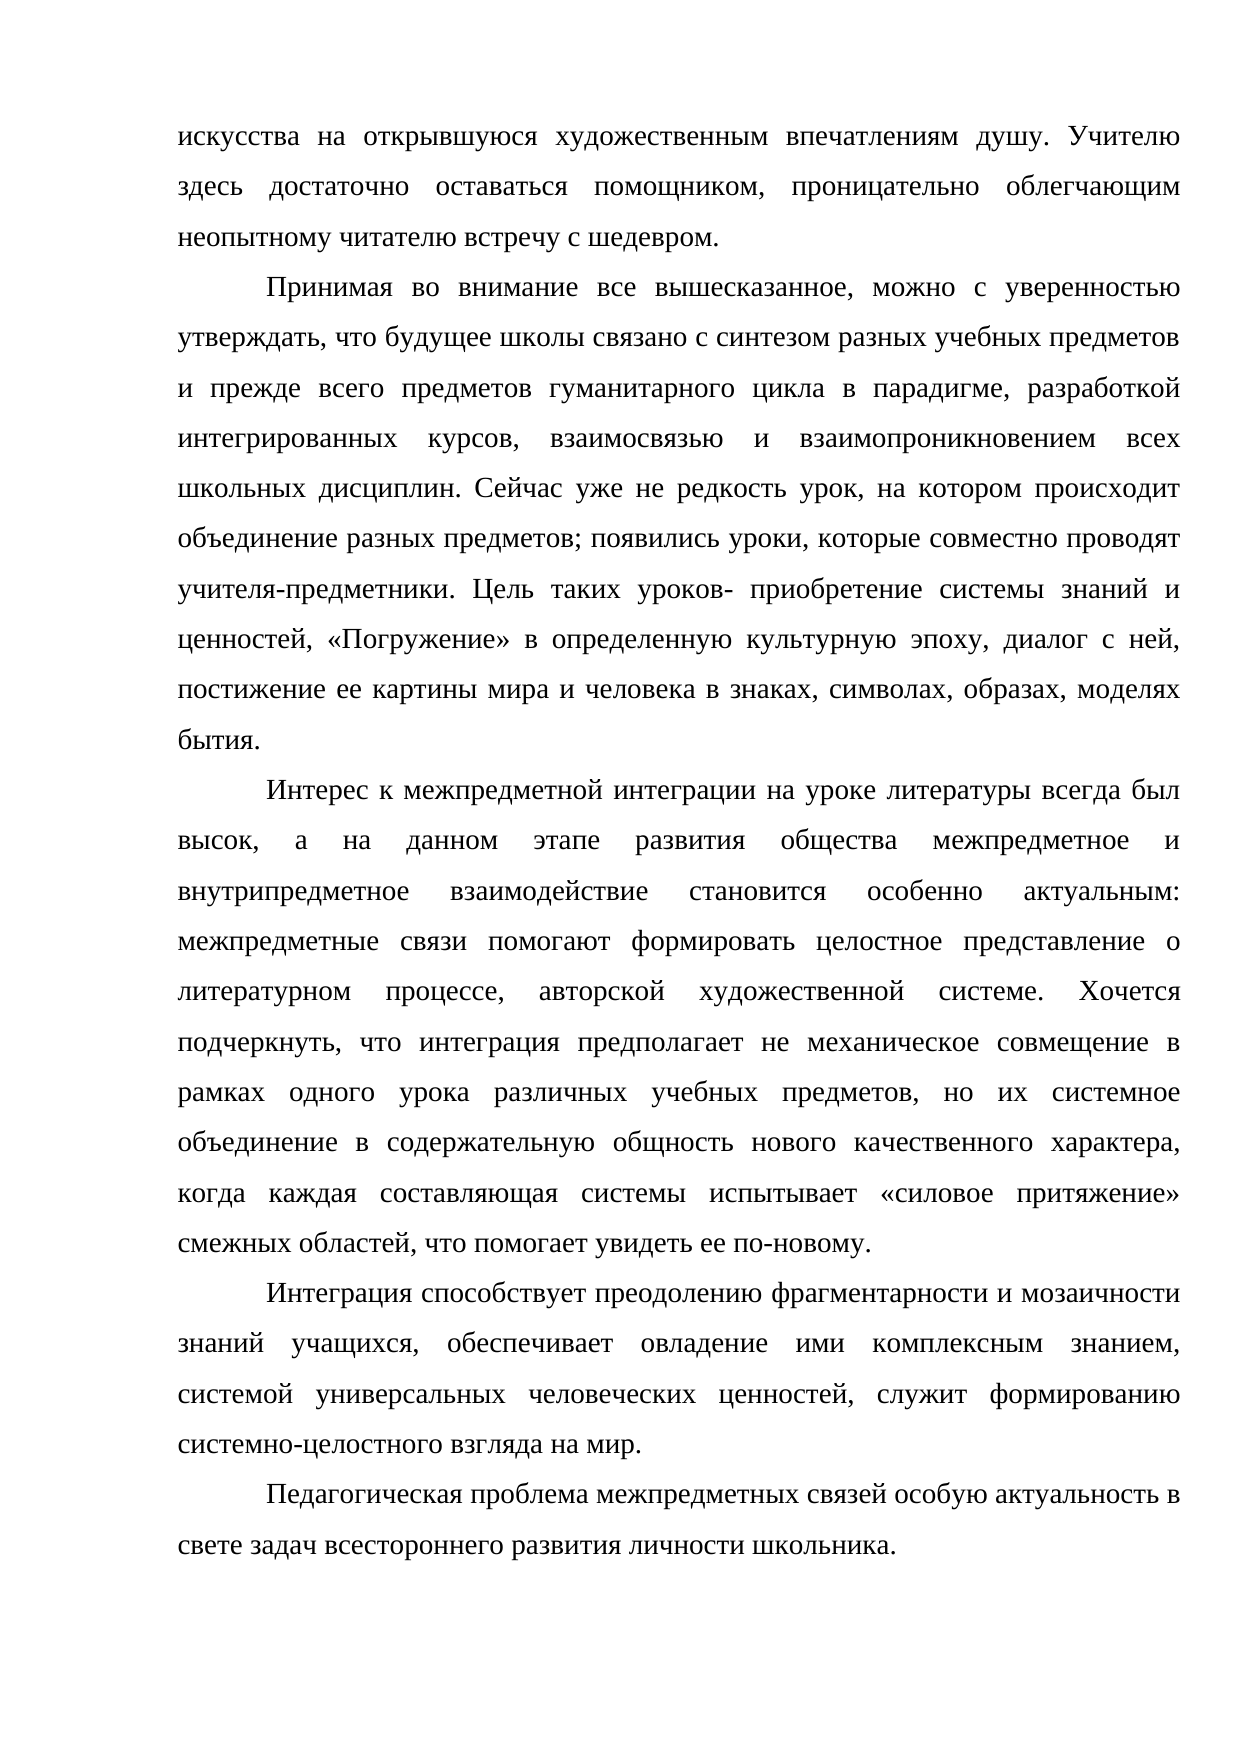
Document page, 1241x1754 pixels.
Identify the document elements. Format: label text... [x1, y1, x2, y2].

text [177, 118, 1181, 252]
text Интерес к межпредметной интеграции на уроке литературы всегда был высок, а на данном этапе развития общества межпредметное и внутрипредметное взаимодействие становится особенно актуальным: межпредметные связи помогают формировать целостное представление о литературном процессе, авторской художественной системе. Хочется подчеркнуть, что интеграция предполагает не механическое совмещение в рамках одного урока различных учебных предметов, но их системное объединение в содержательную общность нового качественного характера, когда каждая составляющая системы испытывает «силовое притяжение» смежных областей, что помогает увидеть ее по-новому. [177, 772, 1181, 1258]
text Интеграция способствует преодолению фрагментарности и мозаичности знаний учащихся, обеспечивает овладение ими комплексным знанием, системой универсальных человеческих ценностей, служит формированию системно-целостного взгляда на мир. [177, 1275, 1181, 1460]
text Педагогическая проблема межпредметных связей особую актуальность в свете задач всестороннего развития личности школьника. [177, 1477, 1181, 1560]
text Принимая во внимание все вышесказанное, можно с уверенностью утверждать, что будущее школы связано с синтезом разных учебных предметов и прежде всего предметов гуманитарного цикла в парадигме, разработкой интегрированных курсов, взаимосвязью и взаимопроникновением всех школьных дисциплин. Сейчас уже не редкость урок, на котором происходит объединение разных предметов; появились уроки, которые совместно проводят учителя-предметники. Цель таких уроков- приобретение системы знаний и ценностей, «Погружение» в определенную культурную эпоху, диалог с ней, постижение ее картины мира и человека в знаках, символах, образах, моделях бытия. [177, 269, 1181, 755]
